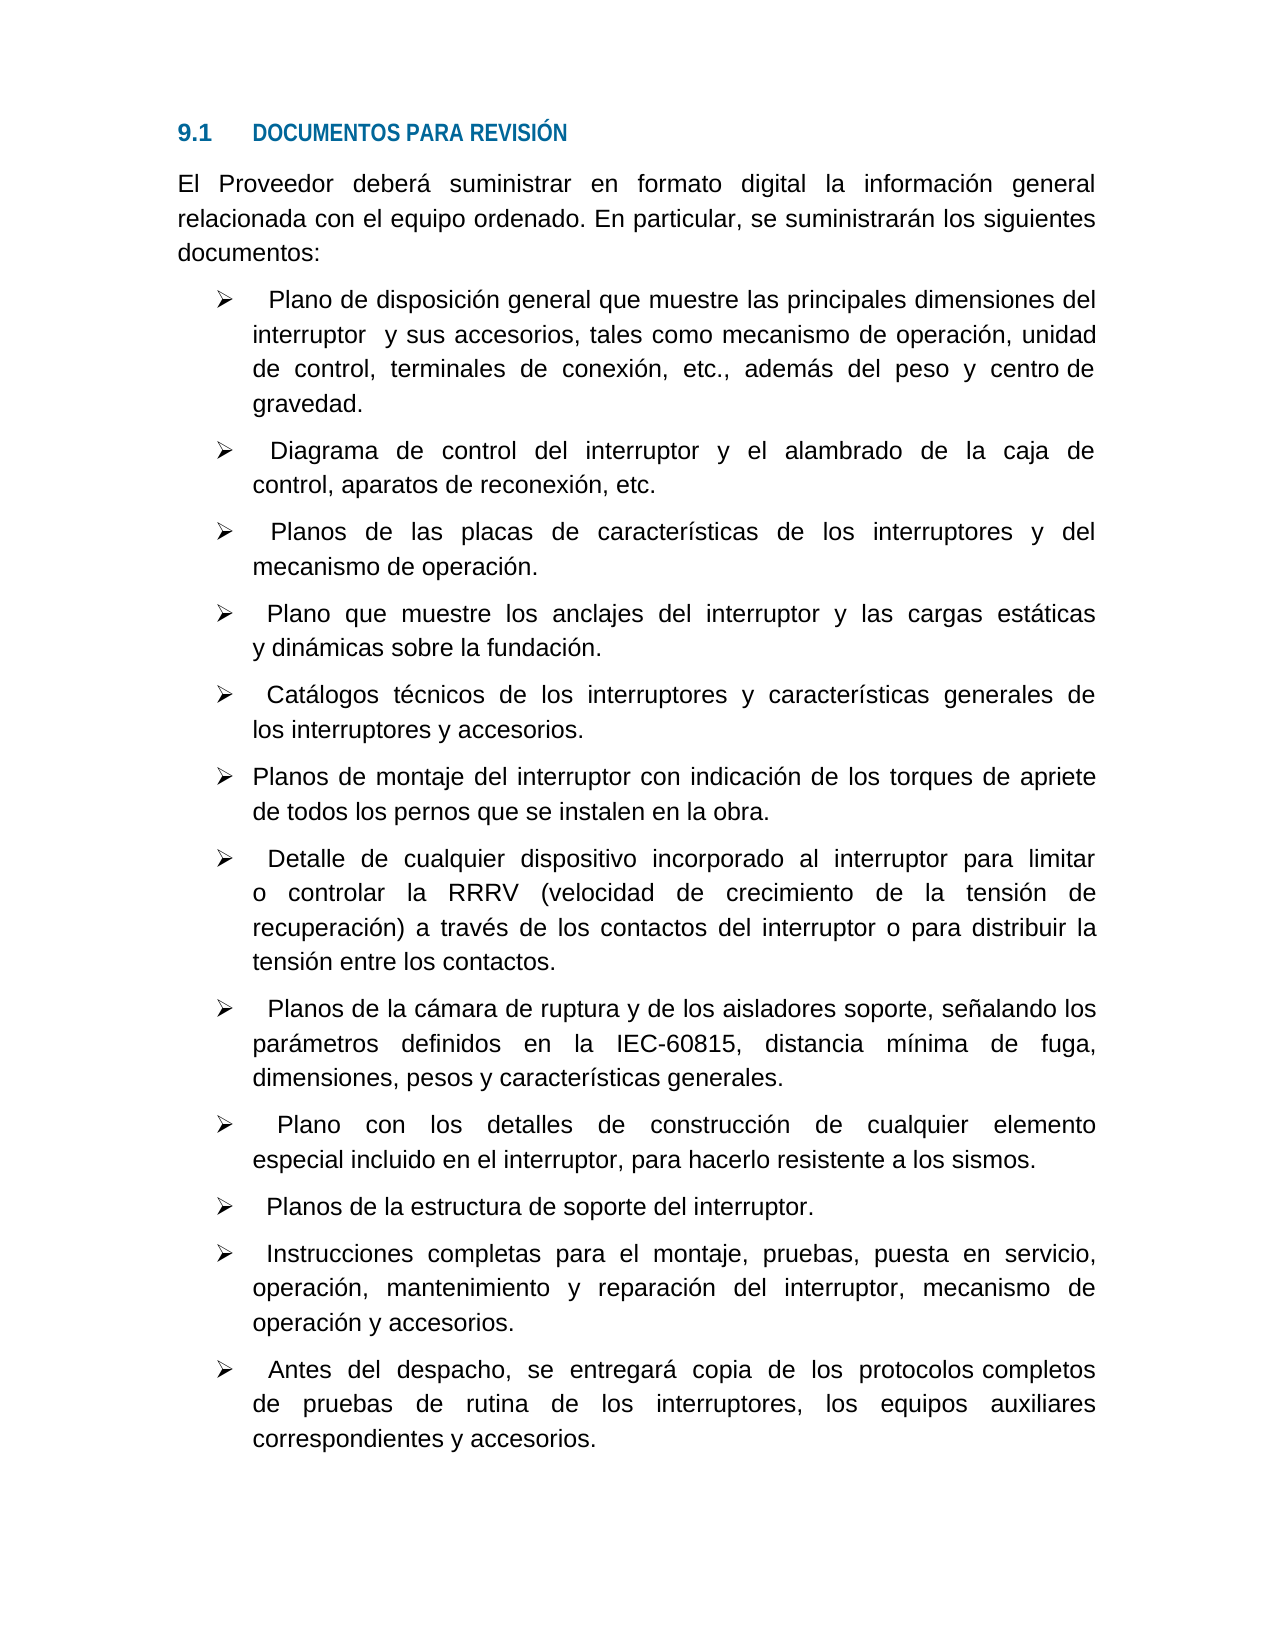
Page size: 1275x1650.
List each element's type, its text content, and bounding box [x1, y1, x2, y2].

list Planos de montaje del interruptor con indicación de los torques de apriete de todos los pernos que se instalen en la obra. [215, 762, 1098, 825]
list Diagrama de control del interruptor y el alambrado de la caja de control, aparatos de reconexión, etc. [215, 436, 1098, 499]
list Planos de las placas de características de los interruptores y del mecanismo de operación. [215, 517, 1098, 581]
list Planos de la cámara de ruptura y de los aisladores soporte, señalando los parámetros definidos en la IEC-60815, distancia mínima de fuga, dimensiones, pesos y características generales. [215, 994, 1098, 1092]
list Antes del despacho, se entregará copia de los protocolos completos de pruebas de rutina de los interruptores, los equipos auxiliares correspondientes y accesorios. [215, 1355, 1098, 1453]
list Planos de la estructura de soporte del interruptor. [215, 1192, 1098, 1221]
list Plano con los detalles de construcción de cualquier elemento especial incluido en el interruptor, para hacerlo resistente a los sismos. [215, 1110, 1098, 1173]
subtitle documentos para revisión [177, 118, 1098, 147]
text El Proveedor deberá suministrar en formato digital la información general relacionada con el equipo ordenado. En particular, se suministrarán los siguientes documentos: [177, 169, 1098, 267]
list Catálogos técnicos de los interruptores y características generales de los interruptores y accesorios. [215, 680, 1098, 744]
list Plano que muestre los anclajes del interruptor y las cargas estáticas y dinámicas sobre la fundación. [215, 599, 1098, 662]
list Instrucciones completas para el montaje, pruebas, puesta en servicio, operación, mantenimiento y reparación del interruptor, mecanismo de operación y accesorios. [215, 1239, 1098, 1337]
list Plano de disposición general que muestre las principales dimensiones del interruptor y sus accesorios, tales como mecanismo de operación, unidad de control, terminales de conexión, etc., además del peso y centro de gravedad. [215, 285, 1098, 417]
list Detalle de cualquier dispositivo incorporado al interruptor para limitar o controlar la RRRV (velocidad de crecimiento de la tensión de recuperación) a través de los contactos del interruptor o para distribuir la tensión entre los contactos. [215, 843, 1098, 976]
